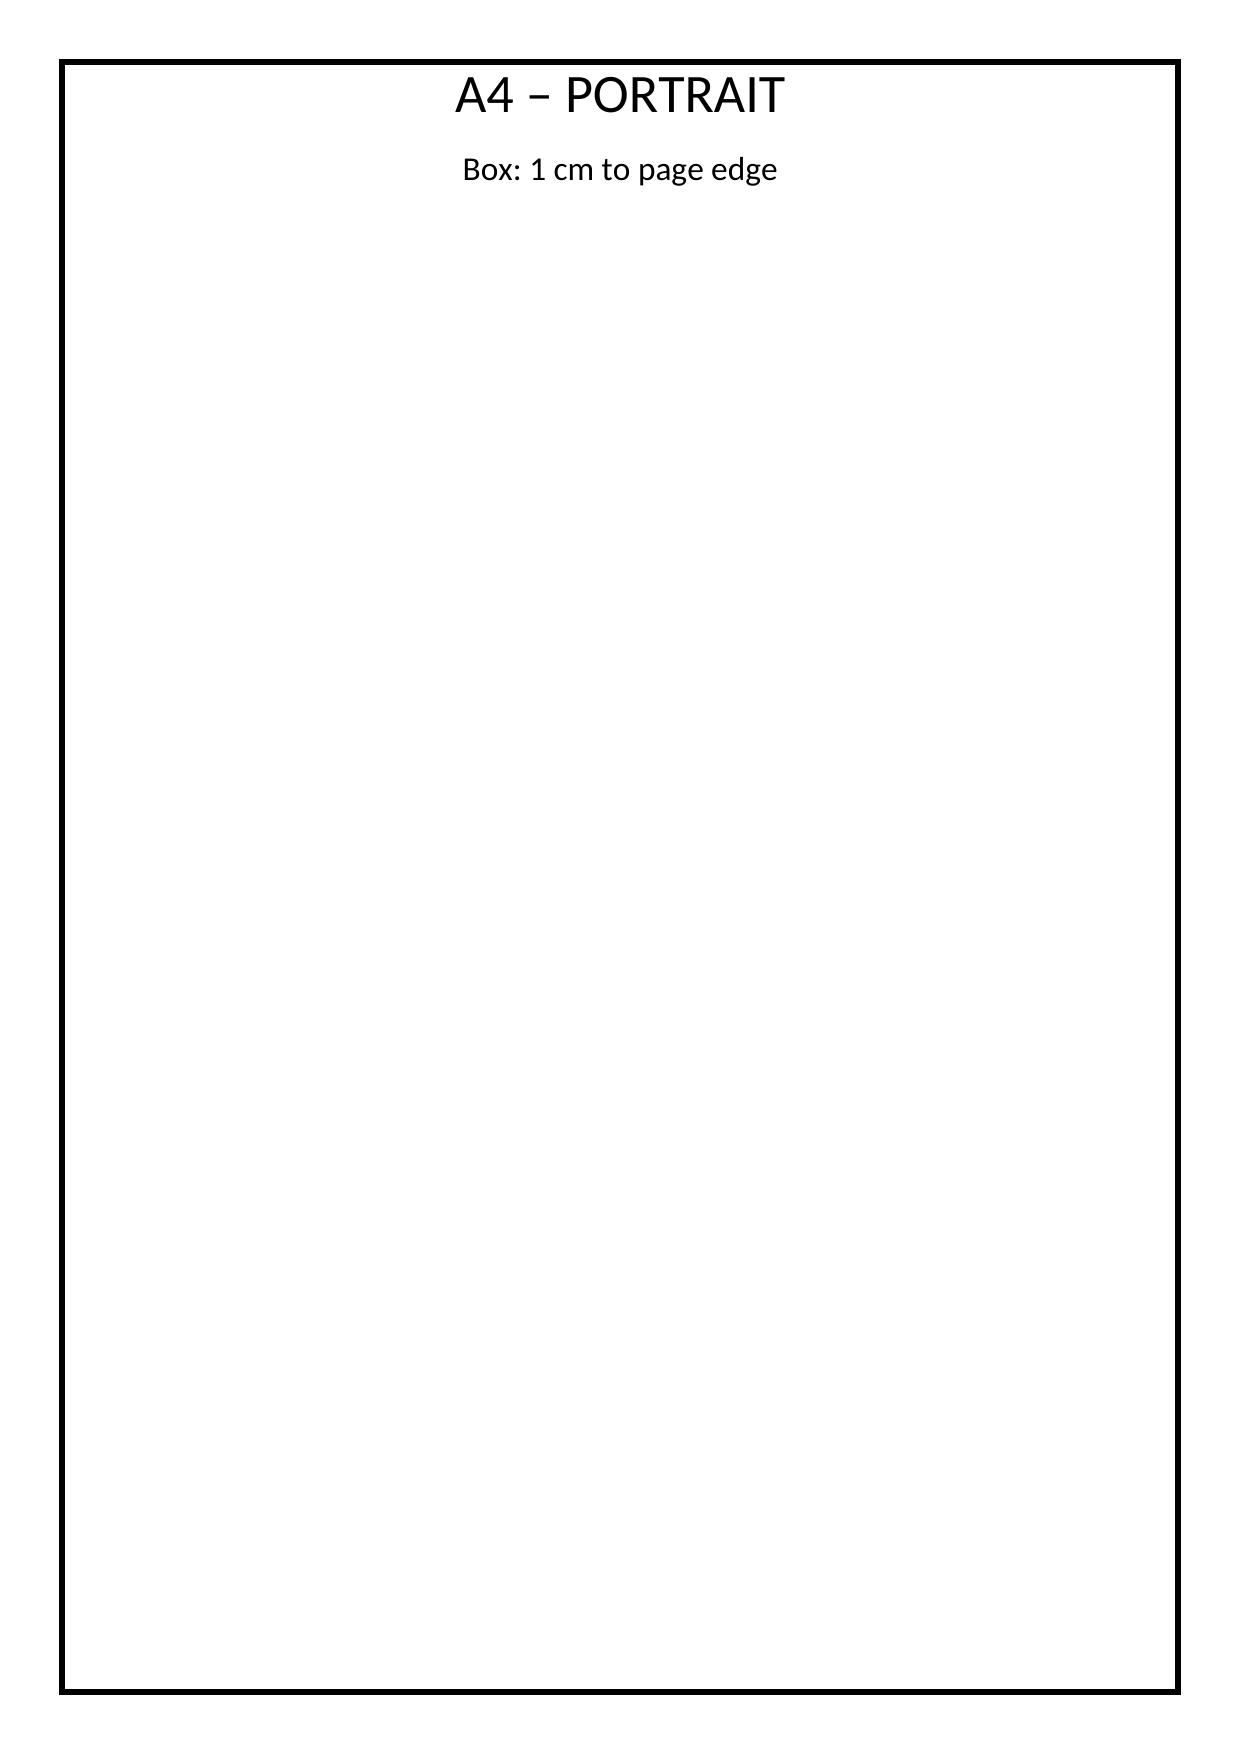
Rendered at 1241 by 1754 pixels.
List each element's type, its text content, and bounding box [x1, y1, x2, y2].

text Box: 1 cm to page edge [65, 148, 1175, 188]
text A4 – PORTRAIT [65, 65, 1175, 126]
